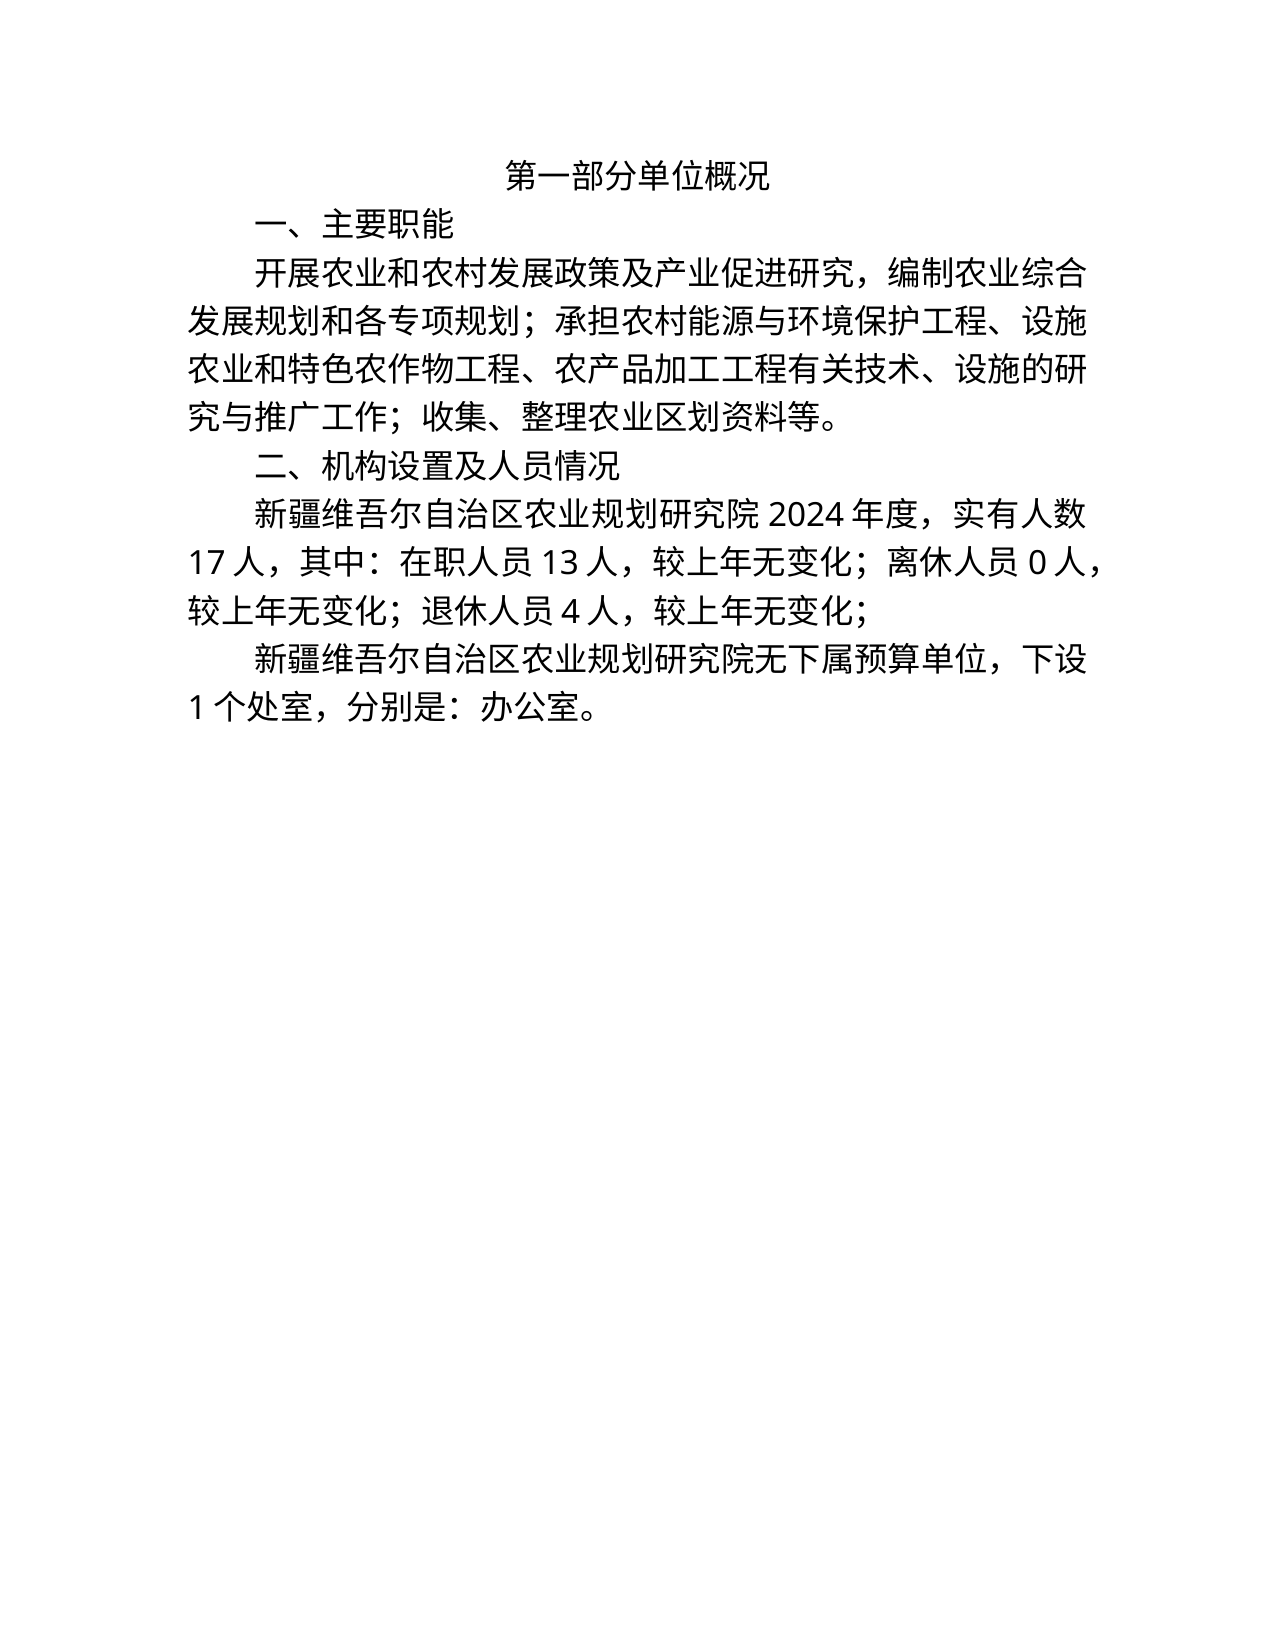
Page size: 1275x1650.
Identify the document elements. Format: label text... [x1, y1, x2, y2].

text 第一部分单位概况 [187, 150, 1087, 198]
text 新疆维吾尔自治区农业规划研究院2024年度，实有人数17人，其中：在职人员13人，较上年无变化；离休人员0人，较上年无变化；退休人员4人，较上年无变化； [187, 488, 1087, 633]
text 二、机构设置及人员情况 [187, 439, 1087, 488]
text 一、主要职能 [187, 198, 1087, 246]
text 新疆维吾尔自治区农业规划研究院无下属预算单位，下设1个处室，分别是：办公室。 [187, 633, 1087, 729]
text 开展农业和农村发展政策及产业促进研究，编制农业综合发展规划和各专项规划；承担农村能源与环境保护工程、设施农业和特色农作物工程、农产品加工工程有关技术、设施的研究与推广工作；收集、整理农业区划资料等。 [187, 246, 1087, 439]
